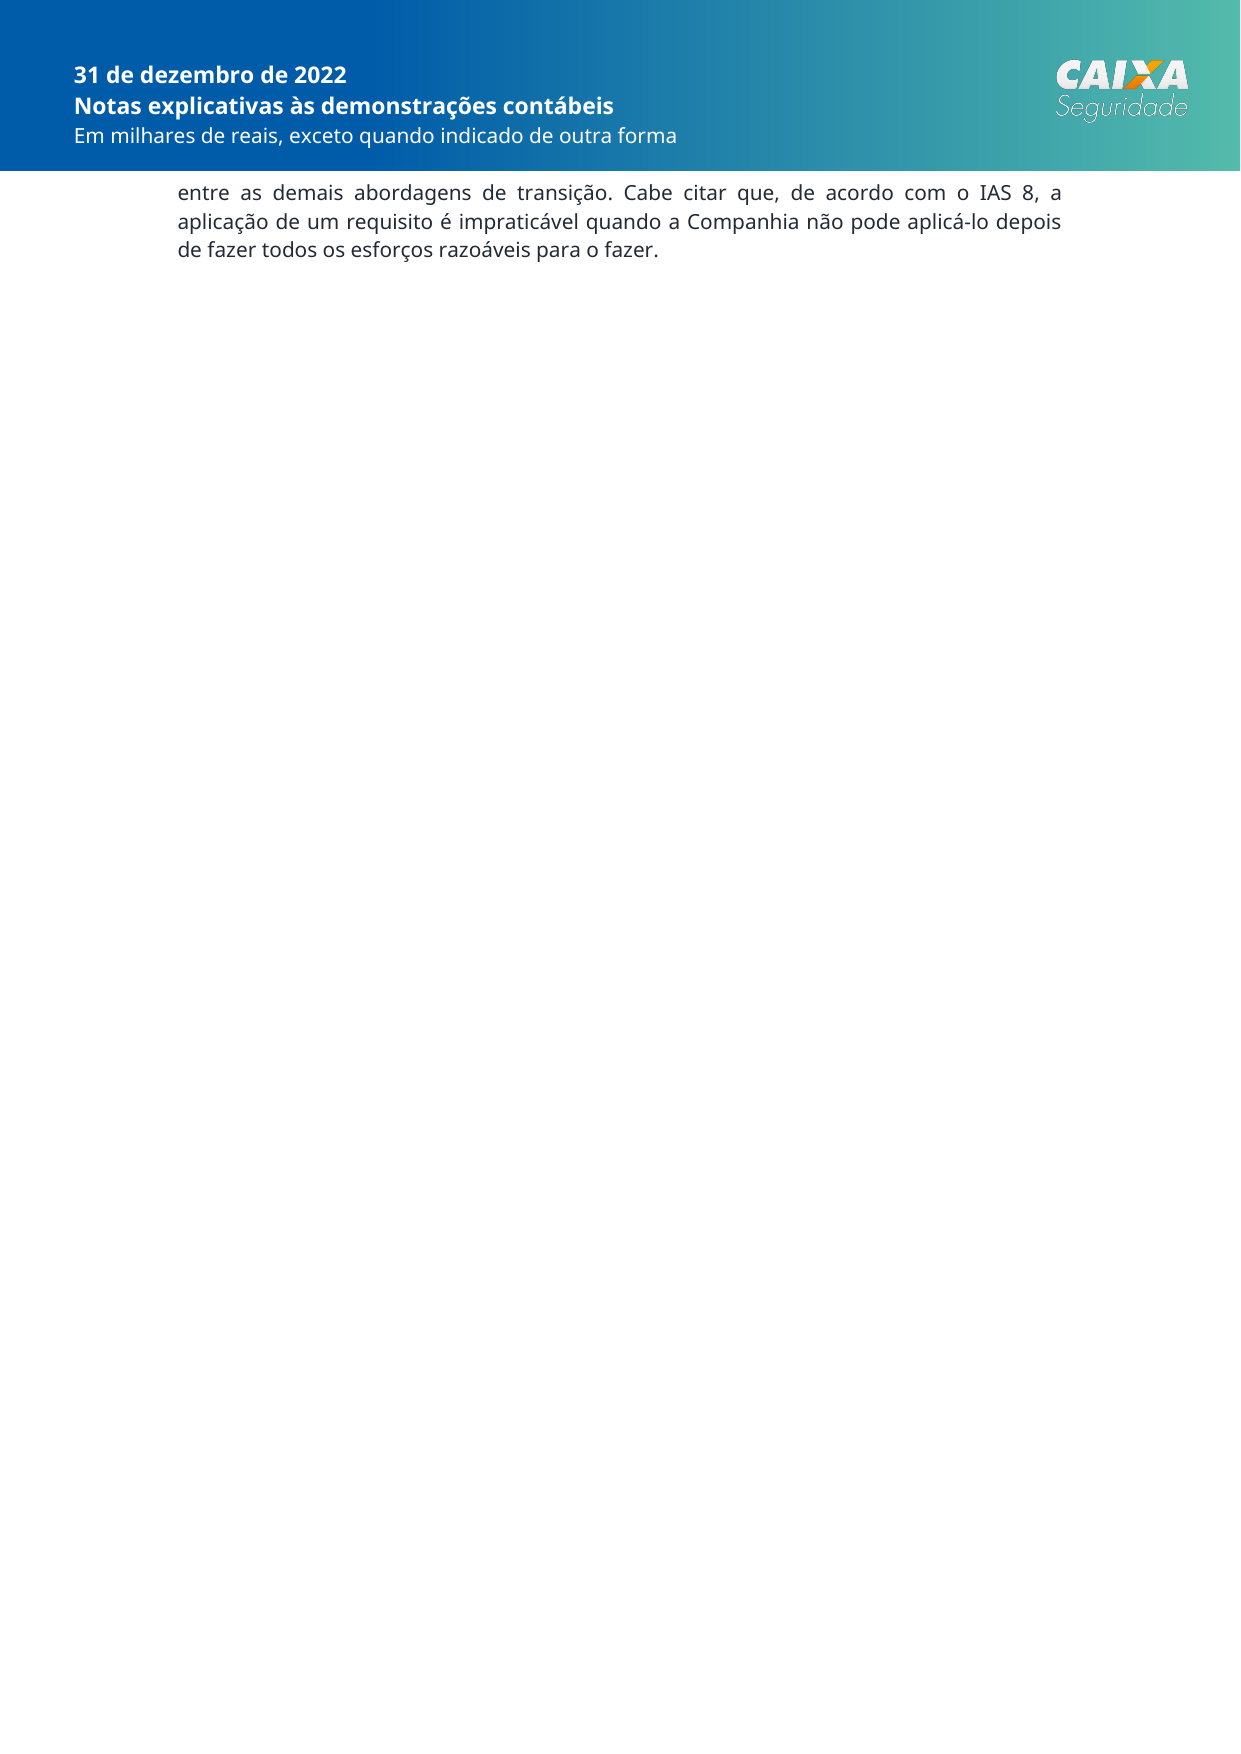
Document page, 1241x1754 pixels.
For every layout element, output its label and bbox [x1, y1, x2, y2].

picture [1054, 59, 1190, 124]
text [177, 178, 1063, 264]
